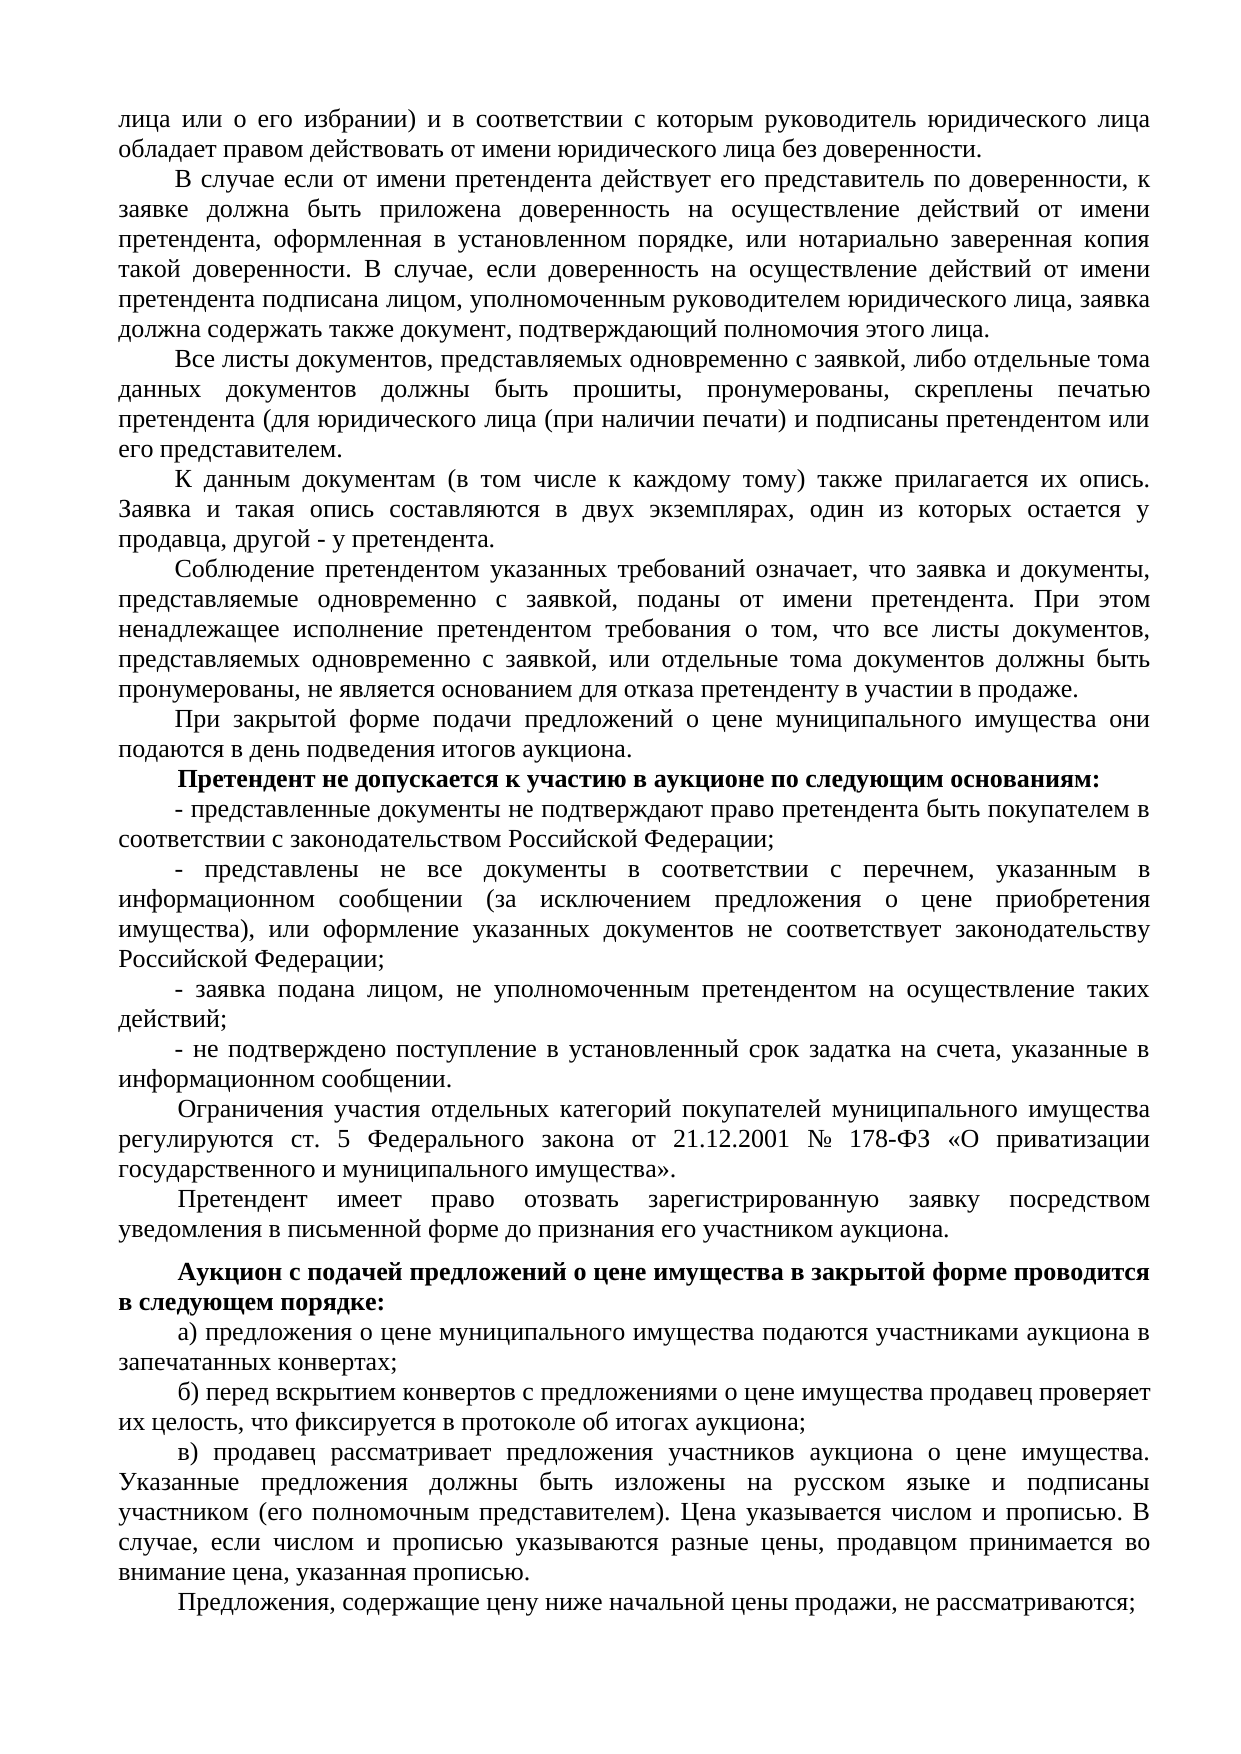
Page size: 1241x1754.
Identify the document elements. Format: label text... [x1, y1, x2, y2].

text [118, 103, 1152, 163]
text а) предложения о цене муниципального имущества подаются участниками аукциона в запечатанных конвертах; [118, 1316, 1152, 1376]
text Претендент имеет право отозвать зарегистрированную заявку посредством уведомления в письменной форме до признания его участником аукциона. [118, 1183, 1152, 1243]
text Предложения, содержащие цену ниже начальной цены продажи, не рассматриваются; [118, 1586, 1152, 1616]
text К данным документам (в том числе к каждому тому) также прилагается их опись. Заявка и такая опись составляются в двух экземплярах, один из которых остается у продавца, другой - у претендента. [118, 463, 1152, 553]
text Все листы документов, представляемых одновременно с заявкой, либо отдельные тома данных документов должны быть прошиты, пронумерованы, скреплены печатью претендента (для юридического лица (при наличии печати) и подписаны претендентом или его представителем. [118, 343, 1152, 463]
text - представлены не все документы в соответствии с перечнем, указанным в информационном сообщении (за исключением предложения о цене приобретения имущества), или оформление указанных документов не соответствует законодательству Российской Федерации; [118, 853, 1152, 973]
text в) продавец рассматривает предложения участников аукциона о цене имущества. Указанные предложения должны быть изложены на русском языке и подписаны участником (его полномочным представителем). Цена указывается числом и прописью. В случае, если числом и прописью указываются разные цены, продавцом принимается во внимание цена, указанная прописью. [118, 1436, 1152, 1586]
text Ограничения участия отдельных категорий покупателей муниципального имущества регулируются ст. 5 Федерального закона от 21.12.2001 № 178-ФЗ «О приватизации государственного и муниципального имущества». [118, 1093, 1152, 1183]
text Аукцион с подачей предложений о цене имущества в закрытой форме проводится в следующем порядке: [118, 1256, 1152, 1316]
text Соблюдение претендентом указанных требований означает, что заявка и документы, представляемые одновременно с заявкой, поданы от имени претендента. При этом ненадлежащее исполнение претендентом требования о том, что все листы документов, представляемых одновременно с заявкой, или отдельные тома документов должны быть пронумерованы, не является основанием для отказа претенденту в участии в продаже. [118, 553, 1152, 703]
text В случае если от имени претендента действует его представитель по доверенности, к заявке должна быть приложена доверенность на осуществление действий от имени претендента, оформленная в установленном порядке, или нотариально заверенная копия такой доверенности. В случае, если доверенность на осуществление действий от имени претендента подписана лицом, уполномоченным руководителем юридического лица, заявка должна содержать также документ, подтверждающий полномочия этого лица. [118, 163, 1152, 343]
text - заявка подана лицом, не уполномоченным претендентом на осуществление таких действий; [118, 973, 1152, 1033]
text - не подтверждено поступление в установленный срок задатка на счета, указанные в информационном сообщении. [118, 1033, 1152, 1093]
text При закрытой форме подачи предложений о цене муниципального имущества они подаются в день подведения итогов аукциона. [118, 703, 1152, 763]
text б) перед вскрытием конвертов с предложениями о цене имущества продавец проверяет их целость, что фиксируется в протоколе об итогах аукциона; [118, 1376, 1152, 1436]
text - представленные документы не подтверждают право претендента быть покупателем в соответствии с законодательством Российской Федерации; [118, 793, 1152, 853]
text Претендент не допускается к участию в аукционе по следующим основаниям: [118, 763, 1152, 793]
